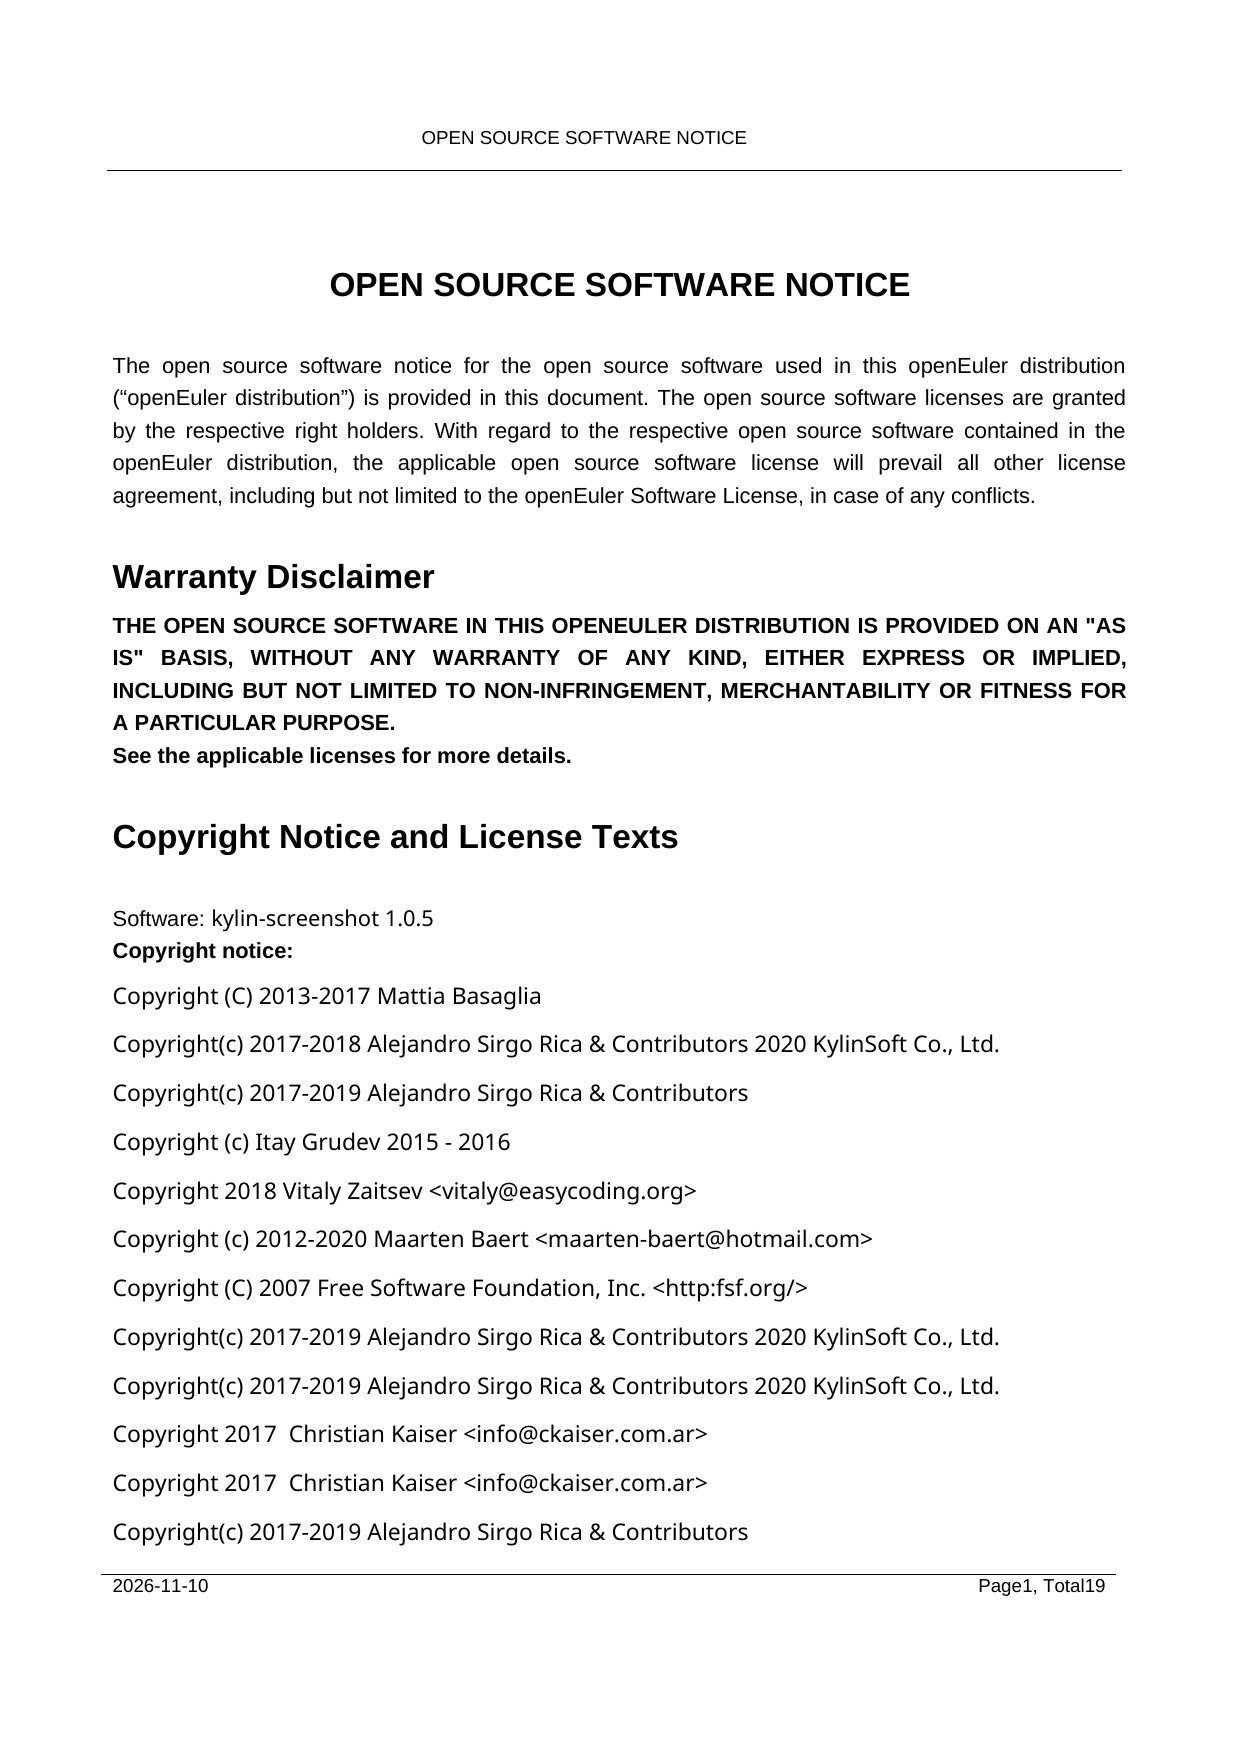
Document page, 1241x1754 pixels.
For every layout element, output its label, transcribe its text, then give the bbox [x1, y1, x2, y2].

text Copyright notice: [112, 934, 1128, 966]
text Software: kylin-screenshot 1.0.5 [112, 901, 1128, 934]
text Warranty Disclaimer [112, 544, 1128, 609]
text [112, 979, 1128, 1548]
text OPEN SOURCE SOFTWARE NOTICE [112, 251, 1128, 316]
text The open source software notice for the open source software used in this openEuler distribution (“openEuler distribution”) is provided in this document. The open source software licenses are granted by the respective right holders. With regard to the respective open source software contained in the openEuler distribution, the applicable open source software license will prevail all other license agreement, including but not limited to the openEuler Software License, in case of any conflicts. [112, 349, 1128, 511]
text THE OPEN SOURCE SOFTWARE IN THIS OPENEULER DISTRIBUTION IS PROVIDED ON AN "AS IS" BASIS, WITHOUT ANY WARRANTY OF ANY KIND, EITHER EXPRESS OR IMPLIED, INCLUDING BUT NOT LIMITED TO NON-INFRINGEMENT, MERCHANTABILITY OR FITNESS FOR A PARTICULAR PURPOSE. See the applicable licenses for more details. [112, 609, 1128, 771]
text Copyright Notice and License Texts [112, 804, 1128, 869]
